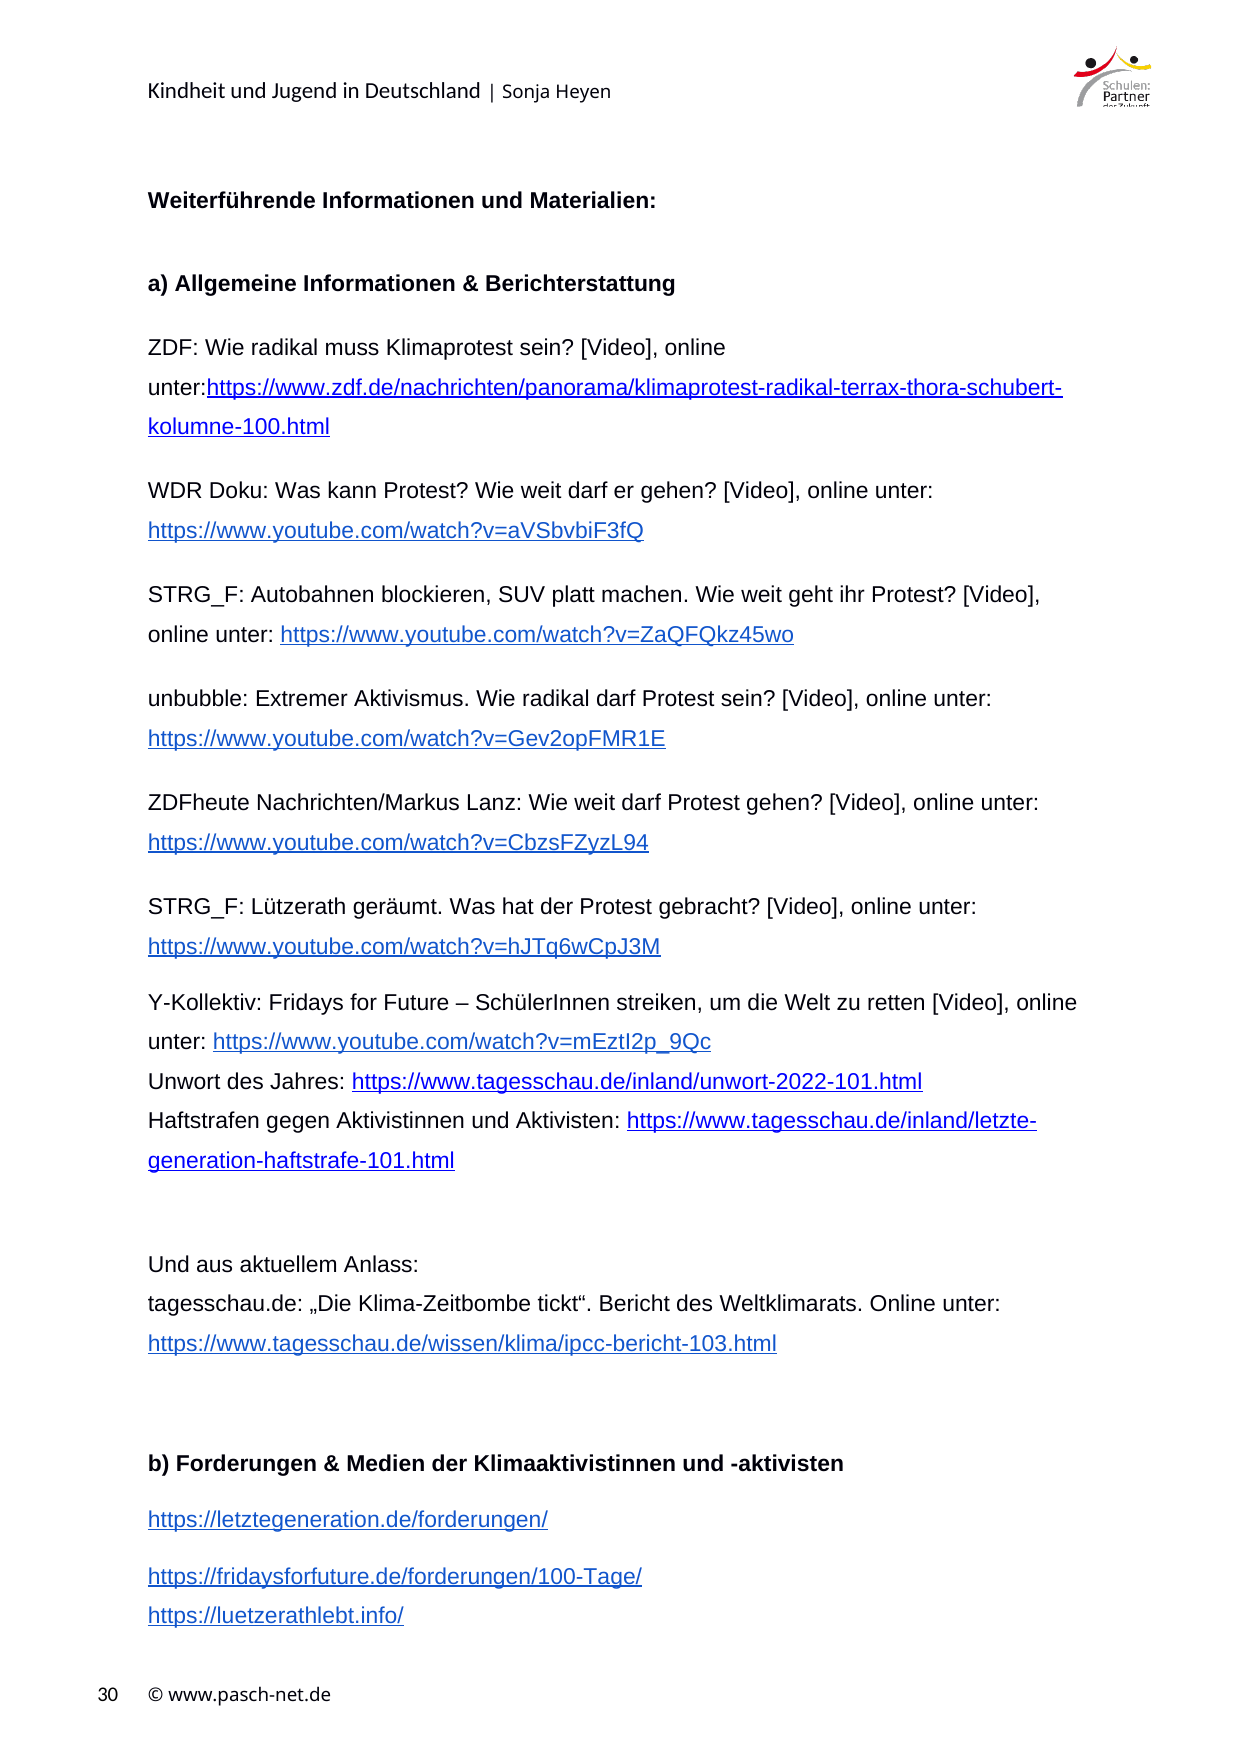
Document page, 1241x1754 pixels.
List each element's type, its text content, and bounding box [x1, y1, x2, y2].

text Haftstrafen gegen Aktivistinnen und Aktivisten: https://www.tagesschau.de/inland/letzte-generation-haftstrafe-101.html [148, 1107, 1092, 1173]
text unbubble: Extremer Aktivismus. Wie radikal darf Protest sein? [Video], online unter: https://www.youtube.com/watch?v=Gev2opFMR1E [148, 685, 1092, 751]
text ZDFheute Nachrichten/Markus Lanz: Wie weit darf Protest gehen? [Video], online unter: https://www.youtube.com/watch?v=CbzsFZyzL94 [148, 789, 1092, 855]
text https://fridaysforfuture.de/forderungen/100-Tage/ https://luetzerathlebt.info/ [148, 1563, 1092, 1628]
text ZDF: Wie radikal muss Klimaprotest sein? [Video], online unter:https://www.zdf.de/nachrichten/panorama/klimaprotest-radikal-terrax-thora-schubert-kolumne-100.html [148, 334, 1092, 439]
text b) Forderungen & Medien der Klimaaktivistinnen und -aktivisten [148, 1450, 1092, 1477]
text Und aus aktuellem Anlass: tagesschau.de: „Die Klima-Zeitbombe tickt“. Bericht des Weltklimarats. Online unter: https://www.tagesschau.de/wissen/klima/ipcc-bericht-103.html [148, 1211, 1092, 1356]
text a) Allgemeine Informationen & Berichterstattung [148, 269, 1092, 296]
text WDR Doku: Was kann Protest? Wie weit darf er gehen? [Video], online unter: https://www.youtube.com/watch?v=aVSbvbiF3fQ [148, 477, 1092, 543]
text https://letztegeneration.de/forderungen/ [148, 1506, 1092, 1533]
picture [1072, 46, 1151, 106]
text STRG_F: Lützerath geräumt. Was hat der Protest gebracht? [Video], online unter: https://www.youtube.com/watch?v=hJTq6wCpJ3M [148, 893, 1092, 959]
text Weiterführende Informationen und Materialien: [148, 187, 1092, 256]
text STRG_F: Autobahnen blockieren, SUV platt machen. Wie weit geht ihr Protest? [Video], online unter: https://www.youtube.com/watch?v=ZaQFQkz45wo [148, 581, 1092, 647]
text Y-Kollektiv: Fridays for Future – SchülerInnen streiken, um die Welt zu retten [Video], online unter: https://www.youtube.com/watch?v=mEztI2p_9Qc Unwort des Jahres: https://www.tagesschau.de/inland/unwort-2022-101.html [148, 989, 1092, 1094]
